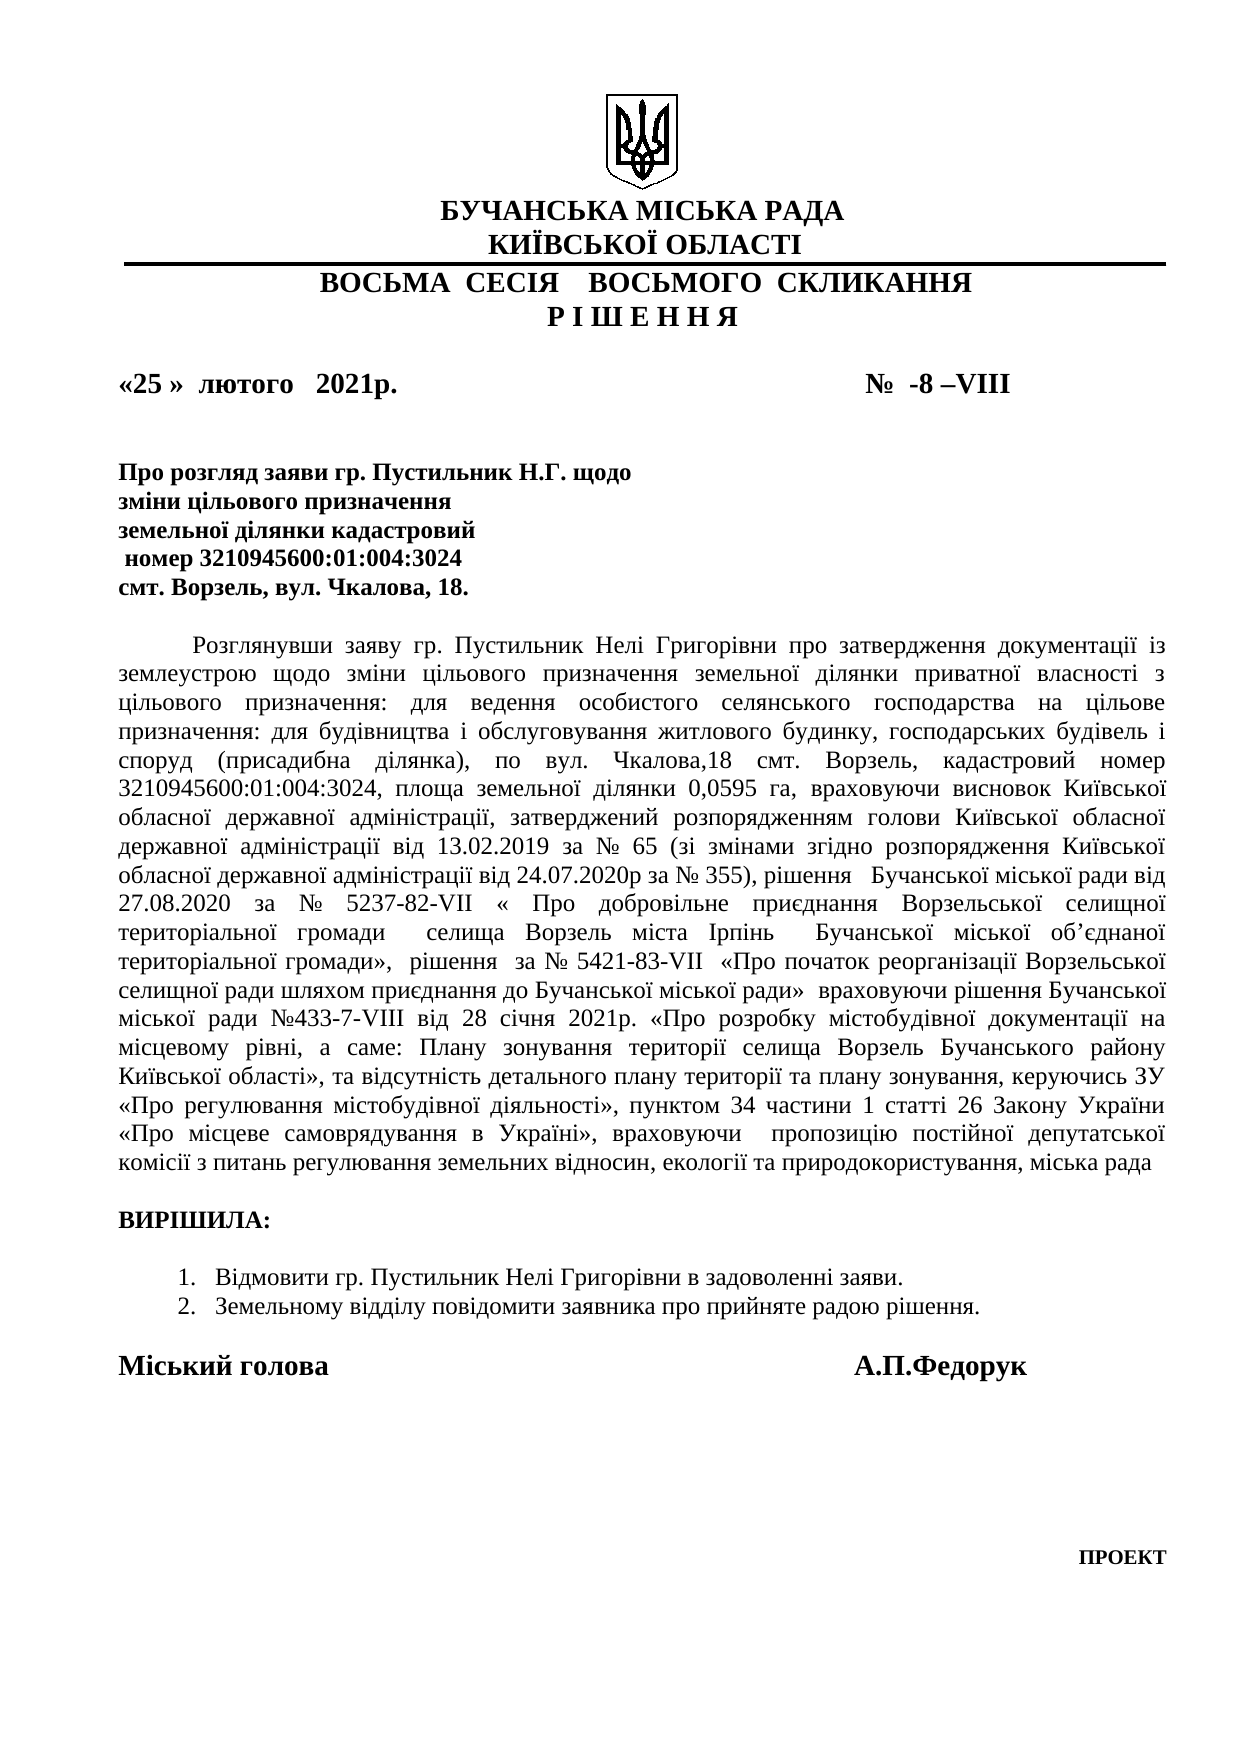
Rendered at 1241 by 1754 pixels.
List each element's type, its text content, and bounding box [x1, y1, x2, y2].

text Про розгляд заяви гр. Пустильник Н.Г. щодо [118, 457, 1166, 486]
text КИЇВСЬКОЇ ОБЛАСТІ [123, 227, 1166, 266]
text зміни цільового призначення [118, 486, 1166, 515]
text смт. Ворзель, вул. Чкалова, 18. [118, 572, 1166, 601]
text Міський голова А.П.Федорук [118, 1348, 1166, 1382]
text номер 3210945600:01:004:3024 [118, 543, 1166, 572]
text ВИРІШИЛА: [118, 1205, 1166, 1233]
list Відмовити гр. Пустильник Нелі Григорівни в задоволенні заяви. [177, 1262, 1166, 1291]
text «25 » лютого 2021р. № -8 –VІІІ [118, 366, 1166, 400]
list Земельному відділу повідомити заявника про прийняте радою рішення. [177, 1291, 1166, 1320]
text ПРОЕКТ [118, 1545, 1166, 1569]
text земельної ділянки кадастровий [118, 515, 1166, 543]
text ВОСЬМА СЕСІЯ ВОСЬМОГО СКЛИКАННЯ [118, 266, 1166, 299]
text Р І Ш Е Н Н Я [118, 299, 1166, 333]
text БУЧАНСЬКА МІСЬКА РАДА [118, 193, 1166, 227]
text Розглянувши заяву гр. Пустильник Нелі Григорівни про затвердження документації із землеустрою щодо зміни цільового призначення земельної ділянки приватної власності з цільового призначення: для ведення особистого селянського господарства на цільове призначення: для будівництва і обслуговування житлового будинку, господарських будівель і споруд (присадибна ділянка), по вул. Чкалова,18 смт. Ворзель, кадастровий номер 3210945600:01:004:3024, площа земельної ділянки 0,0595 га, враховуючи висновок Київської обласної державної адміністрації, затверджений розпорядженням голови Київської обласної державної адміністрації від 13.02.2019 за № 65 (зі змінами згідно розпорядження Київської обласної державної адміністрації від 24.07.2020р за № 355), рішення Бучанської міської ради від 27.08.2020 за № 5237-82-VІІ « Про добровільне приєднання Ворзельської селищної територіальної громади селища Ворзель міста Ірпінь Бучанської міської об’єднаної територіальної громади», рішення за № 5421-83-VІІ «Про початок реорганізації Ворзельської селищної ради шляхом приєднання до Бучанської міської ради» враховуючи рішення Бучанської міської ради №433-7-VIII від 28 січня 2021р. «Про розробку містобудівної документації на місцевому рівні, а саме: Плану зонування території селища Ворзель Бучанського району Київської області», та відсутність детального плану території та плану зонування, керуючись ЗУ «Про регулювання містобудівної діяльності», пунктом 34 частини 1 статті 26 Закону України «Про місцеве самоврядування в Україні», враховуючи пропозицію постійної депутатської комісії з питань регулювання земельних відносин, екології та природокористування, міська рада [118, 630, 1166, 1176]
